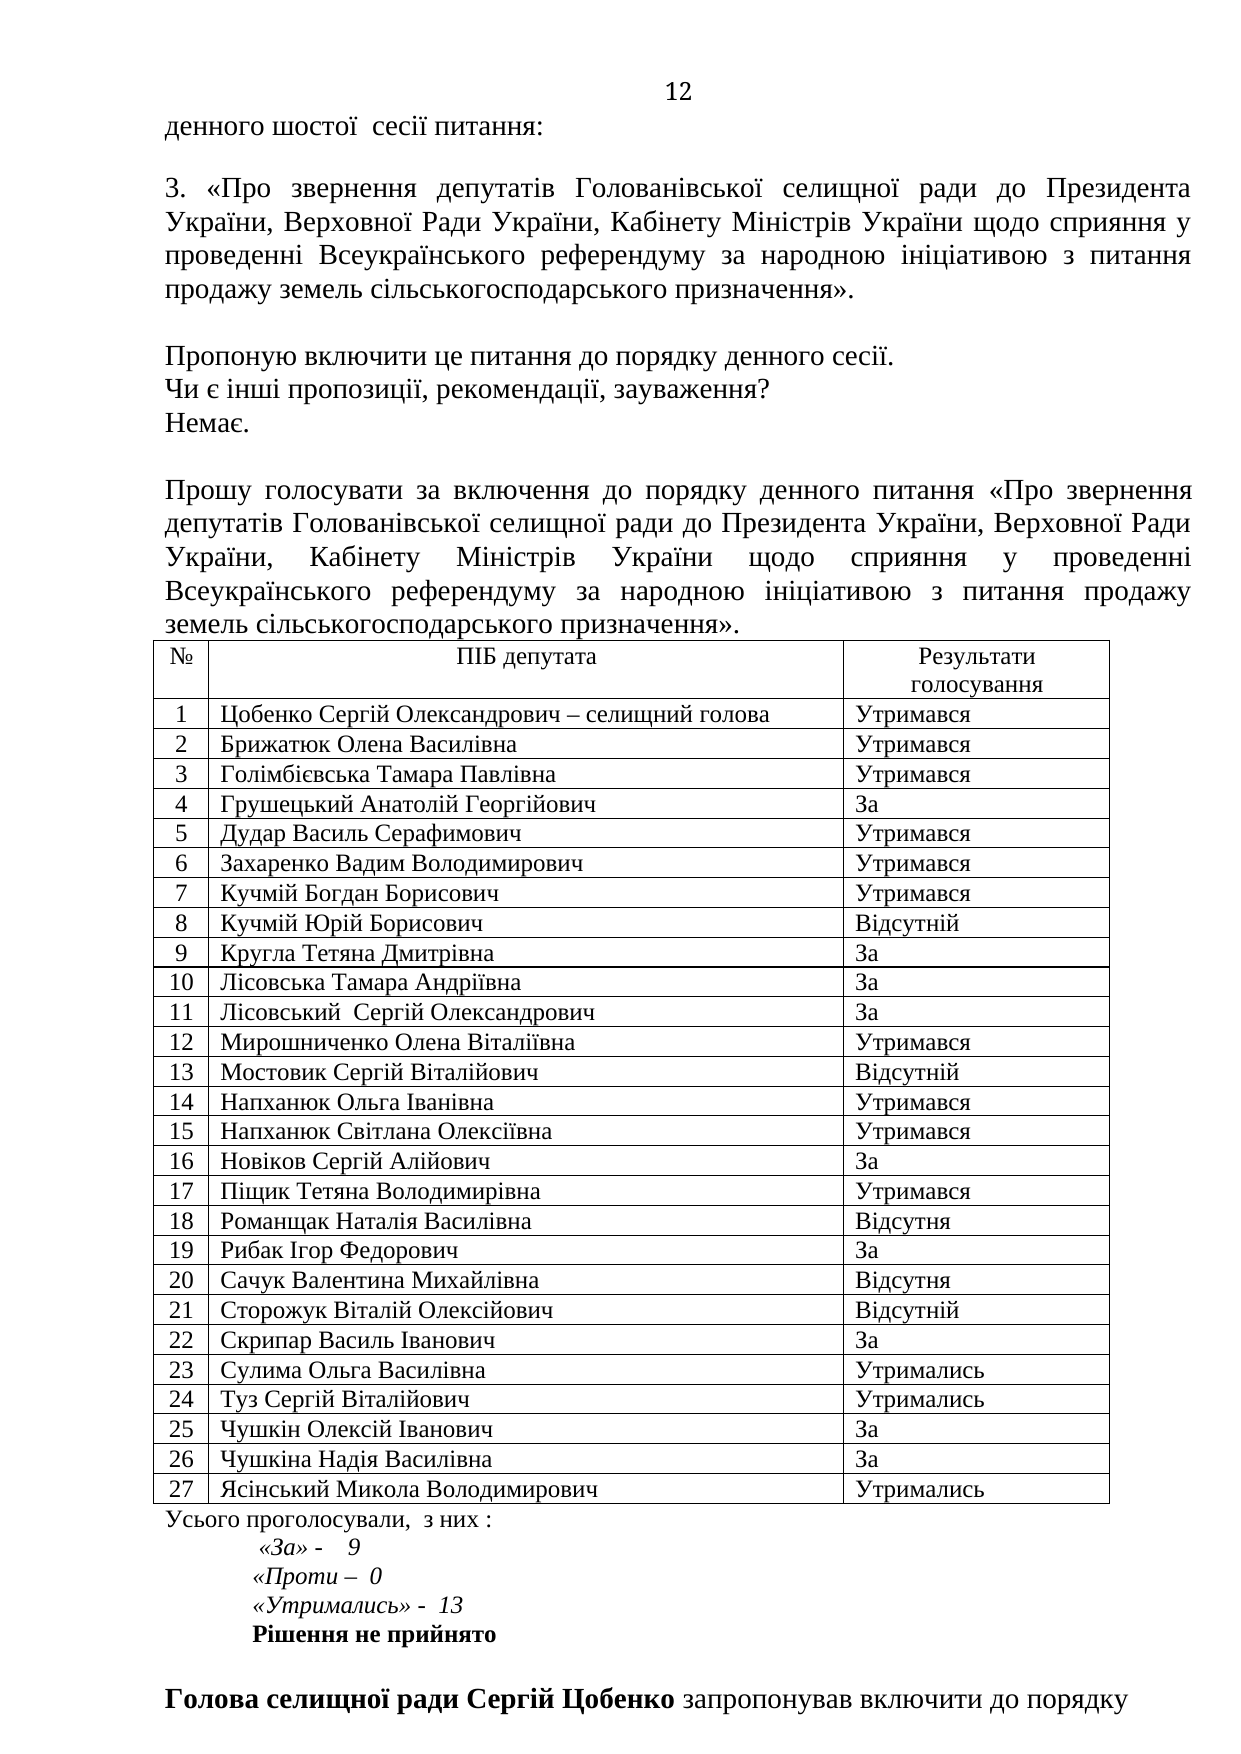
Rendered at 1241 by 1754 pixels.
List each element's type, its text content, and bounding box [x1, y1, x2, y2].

table_cell 11 [154, 997, 208, 1026]
table_cell За [844, 1146, 1109, 1175]
text «Утримались» - 13 [252, 1590, 1192, 1619]
table_cell 27 [154, 1474, 208, 1503]
text 3. «Про звернення депутатів Голованівської селищної ради до Президента України, Верховної Ради України, Кабінету Міністрів України щодо сприяння у проведенні Всеукраїнського референдуму за народною ініціативою з питання продажу земель сільськогосподарського призначення». [164, 170, 1192, 304]
table_header Результати голосування [844, 641, 1109, 698]
table_cell 12 [154, 1027, 208, 1056]
table_cell За [844, 1325, 1109, 1354]
table_cell За [844, 1236, 1109, 1264]
table_cell За [844, 1444, 1109, 1473]
table_cell Відсутня [844, 1265, 1109, 1294]
table_cell 13 [154, 1057, 208, 1086]
table_cell Утримався [844, 1116, 1109, 1145]
table_cell Піщик Тетяна Володимирівна [209, 1176, 843, 1205]
table_cell Ясінський Микола Володимирович [209, 1474, 843, 1503]
table_cell 19 [154, 1236, 208, 1264]
table_cell Напханюк Світлана Олексіївна [209, 1116, 843, 1145]
table_cell Утримався [844, 819, 1109, 847]
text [164, 1681, 1192, 1714]
table_cell Відсутній [844, 1295, 1109, 1324]
text Прошу голосувати за включення до порядку денного питання «Про звернення депутатів Голованівської селищної ради до Президента України, Верховної Ради України, Кабінету Міністрів України щодо сприяння у проведенні Всеукраїнського референдуму за народною ініціативою з питання продажу земель сільськогосподарського призначення». [164, 472, 1192, 640]
table_cell Туз Сергій Віталійович [209, 1385, 843, 1413]
table_cell Дудар Василь Серафимович [209, 819, 843, 847]
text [164, 108, 1192, 141]
text Усього проголосували, з них : [164, 1504, 1192, 1532]
table_cell 6 [154, 848, 208, 877]
table_cell Романщак Наталія Василівна [209, 1206, 843, 1234]
table_cell 16 [154, 1146, 208, 1175]
table_cell Лісовський Сергій Олександрович [209, 997, 843, 1026]
text «Проти – 0 [252, 1561, 1192, 1590]
table_cell 23 [154, 1355, 208, 1383]
table_cell Скрипар Василь Іванович [209, 1325, 843, 1354]
table_cell Відсутній [844, 908, 1109, 937]
table_cell Відсутній [844, 1057, 1109, 1086]
text Немає. [164, 405, 1192, 438]
table_cell Утримались [844, 1385, 1109, 1413]
table_cell Утримався [844, 759, 1109, 788]
table_cell 17 [154, 1176, 208, 1205]
table_cell Утримався [844, 878, 1109, 907]
table_cell Грушецький Анатолій Георгійович [209, 789, 843, 817]
table_cell 8 [154, 908, 208, 937]
table_cell Утримались [844, 1474, 1109, 1503]
table_header ПІБ депутата [209, 641, 843, 698]
table_cell Відсутня [844, 1206, 1109, 1234]
table_cell За [844, 997, 1109, 1026]
table_cell 3 [154, 759, 208, 788]
table_cell Утримався [844, 848, 1109, 877]
table_cell Голімбієвська Тамара Павлівна [209, 759, 843, 788]
table_cell 25 [154, 1414, 208, 1443]
table_cell 22 [154, 1325, 208, 1354]
table_cell Цобенко Сергій Олександрович – селищний голова [209, 699, 843, 728]
table_cell 2 [154, 729, 208, 758]
table_cell Чушкіна Надія Василівна [209, 1444, 843, 1473]
text Пропоную включити це питання до порядку денного сесії. [164, 338, 1192, 371]
table_cell Мирошниченко Олена Віталіївна [209, 1027, 843, 1056]
table_cell Утримався [844, 1027, 1109, 1056]
table_cell Брижатюк Олена Василівна [209, 729, 843, 758]
table_cell Кругла Тетяна Дмитрівна [209, 938, 843, 966]
table_cell 14 [154, 1087, 208, 1115]
table_cell Утримався [844, 1176, 1109, 1205]
table_cell Новіков Сергій Алійович [209, 1146, 843, 1175]
table_cell Утримався [844, 1087, 1109, 1115]
table_cell 1 [154, 699, 208, 728]
table_cell Чушкін Олексій Іванович [209, 1414, 843, 1443]
table_header № [154, 641, 208, 698]
table_cell 7 [154, 878, 208, 907]
text Чи є інші пропозиції, рекомендації, зауваження? [164, 371, 1192, 405]
table_cell За [844, 968, 1109, 996]
table_cell Сторожук Віталій Олексійович [209, 1295, 843, 1324]
table_cell Рибак Ігор Федорович [209, 1236, 843, 1264]
table_cell Лісовська Тамара Андріївна [209, 968, 843, 996]
table_cell За [844, 938, 1109, 966]
table_cell 9 [154, 938, 208, 966]
table_cell 15 [154, 1116, 208, 1145]
table_cell Сачук Валентина Михайлівна [209, 1265, 843, 1294]
table_cell 24 [154, 1385, 208, 1413]
table_cell Утримався [844, 699, 1109, 728]
table_cell 26 [154, 1444, 208, 1473]
table_cell 5 [154, 819, 208, 847]
table_cell 10 [154, 968, 208, 996]
table_cell Сулима Ольга Василівна [209, 1355, 843, 1383]
table_cell 20 [154, 1265, 208, 1294]
table_cell За [844, 1414, 1109, 1443]
text «За» - 9 [252, 1532, 1192, 1561]
text Рішення не прийнято [252, 1619, 1192, 1647]
table_cell Мостовик Сергій Віталійович [209, 1057, 843, 1086]
table_cell 21 [154, 1295, 208, 1324]
table_cell 4 [154, 789, 208, 817]
table_cell Напханюк Ольга Іванівна [209, 1087, 843, 1115]
table_cell Утримались [844, 1355, 1109, 1383]
table_cell Утримався [844, 729, 1109, 758]
table_cell Захаренко Вадим Володимирович [209, 848, 843, 877]
table_cell 18 [154, 1206, 208, 1234]
table_cell За [844, 789, 1109, 817]
table_cell Кучмій Юрій Борисович [209, 908, 843, 937]
table_cell Кучмій Богдан Борисович [209, 878, 843, 907]
